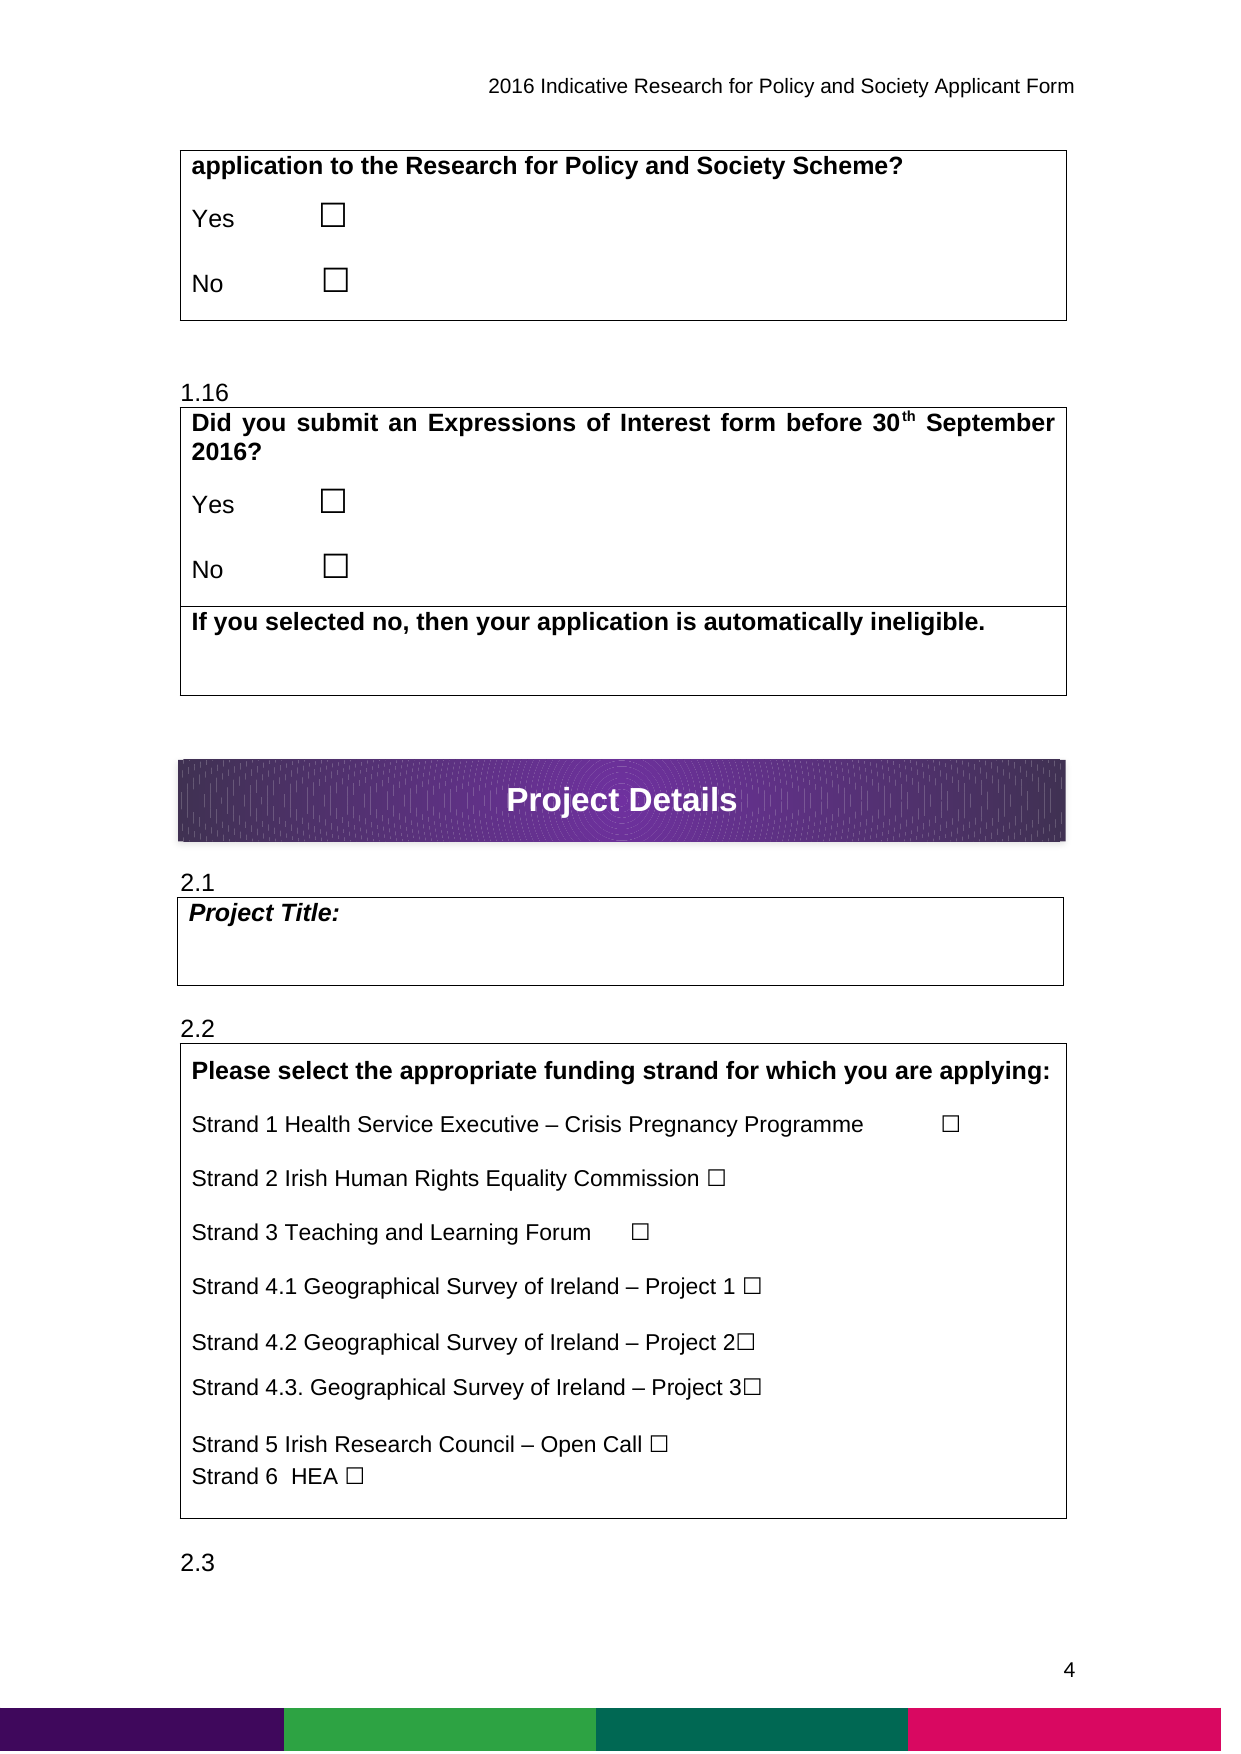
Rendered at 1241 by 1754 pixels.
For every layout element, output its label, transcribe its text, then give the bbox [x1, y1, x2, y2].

table_cell Strand 4.3. Geographical Survey of Ireland – Project 3 Strand 5 Irish Research Council – Open Call [181, 1371, 1066, 1459]
table_cell If you selected no, then your application is automatically ineligible. [181, 607, 1066, 695]
text 2.2 [165, 1014, 1075, 1043]
table_cell Strand 2 Irish Human Rights Equality Commission [181, 1151, 1066, 1205]
table_header Please select the appropriate funding strand for which you are applying: [181, 1044, 1066, 1097]
text 2.3 [165, 1548, 1075, 1577]
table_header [181, 151, 1066, 320]
text 1.16 [165, 378, 1075, 407]
table_header Did you submit an Expressions of Interest form before 30th September 2016? Yes No [181, 408, 1066, 606]
table_cell Strand 1 Health Service Executive – Crisis Pregnancy Programme [181, 1097, 1066, 1151]
text 2.1 [165, 868, 1075, 897]
table_cell Strand 4.2 Geographical Survey of Ireland – Project 2 [181, 1313, 1066, 1371]
table_cell Strand 4.1 Geographical Survey of Ireland – Project 1 [181, 1259, 1066, 1313]
table_cell Strand 3 Teaching and Learning Forum [181, 1205, 1066, 1259]
table_header Project Title: [178, 898, 1063, 984]
table_cell Strand 6 HEA [181, 1460, 1066, 1518]
